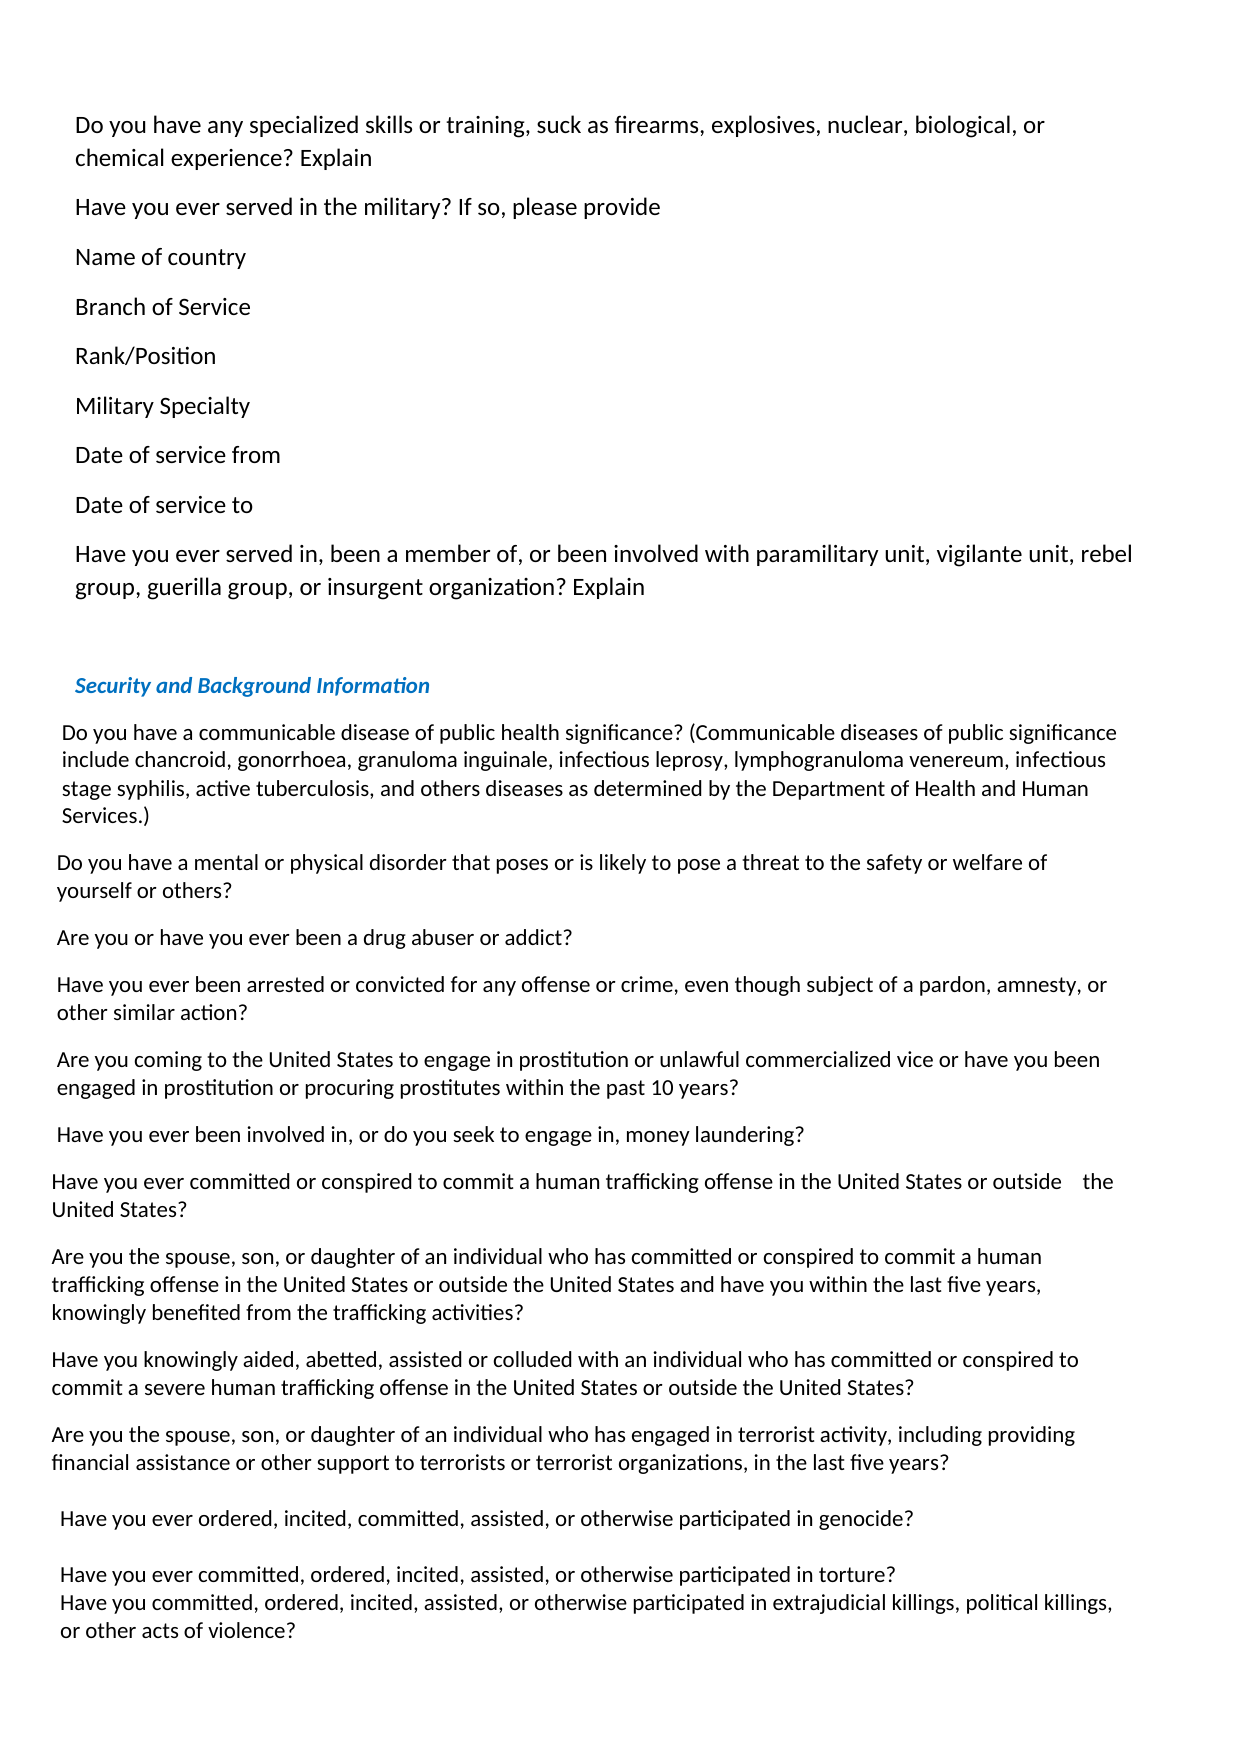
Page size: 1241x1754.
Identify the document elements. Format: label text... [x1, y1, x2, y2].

text Are you coming to the United States to engage in prostitution or unlawful commercialized vice or have you been [0, 1045, 1165, 1073]
text yourself or others? [0, 877, 1135, 904]
text Name of country [75, 241, 1135, 272]
text Are you the spouse, son, or daughter of an individual who has engaged in terrorist activity, including providing [0, 1420, 1165, 1448]
text Have you committed, ordered, incited, assisted, or otherwise participated in extrajudicial killings, political killings, [60, 1588, 1165, 1616]
text Have you knowingly aided, abetted, assisted or colluded with an individual who has committed or conspired to [0, 1345, 1165, 1373]
text Have you ever served in, been a member of, or been involved with paramilitary unit, vigilante unit, rebel group, guerilla group, or insurgent organization? Explain [75, 539, 1135, 602]
text Have you ever served in the military? If so, please provide [75, 192, 1135, 222]
text financial assistance or other support to terrorists or terrorist organizations, in the last five years? [0, 1448, 1165, 1476]
text include chancroid, gonorrhoea, granuloma inguinale, infectious leprosy, lymphogranuloma venereum, infectious [0, 746, 1165, 774]
text Have you ever ordered, incited, committed, assisted, or otherwise participated in genocide? [60, 1504, 1165, 1532]
text Branch of Service [75, 291, 1135, 321]
text Military Specialty [75, 390, 1135, 420]
text Are you the spouse, son, or daughter of an individual who has committed or conspired to commit a human [0, 1242, 1165, 1270]
text other similar action? [0, 998, 1135, 1026]
text Do you have any specialized skills or training, suck as firearms, explosives, nuclear, biological, or chemical experience? Explain [75, 109, 1135, 172]
text trafficking offense in the United States or outside the United States and have you within the last five years, [0, 1270, 1165, 1298]
text Rank/Position [75, 340, 1135, 371]
text engaged in prostitution or procuring prostitutes within the past 10 years? [0, 1073, 1135, 1101]
text Have you ever been involved in, or do you seek to engage in, money laundering? [0, 1120, 1135, 1148]
text stage syphilis, active tuberculosis, and others diseases as determined by the Department of Health and Human [0, 774, 1165, 802]
text or other acts of violence? [60, 1616, 1165, 1644]
text Date of service from [75, 439, 1135, 470]
text Security and Background Information [75, 671, 1135, 699]
text Have you ever been arrested or convicted for any offense or crime, even though subject of a pardon, amnesty, or [0, 970, 1165, 998]
text Have you ever committed, ordered, incited, assisted, or otherwise participated in torture? [60, 1560, 1165, 1588]
text Do you have a mental or physical disorder that poses or is likely to pose a threat to the safety or welfare of [0, 848, 1165, 877]
text Services.) [0, 802, 1135, 830]
text Are you or have you ever been a drug abuser or addict? [0, 923, 1135, 951]
text United States? [0, 1195, 1135, 1223]
text Have you ever committed or conspired to commit a human trafficking offense in the United States or outside the [0, 1167, 1165, 1195]
text knowingly benefited from the trafficking activities? [0, 1298, 1135, 1326]
text Date of service to [75, 489, 1135, 519]
text commit a severe human trafficking offense in the United States or outside the United States? [0, 1373, 1135, 1401]
text Do you have a communicable disease of public health significance? (Communicable diseases of public significance [0, 718, 1165, 746]
